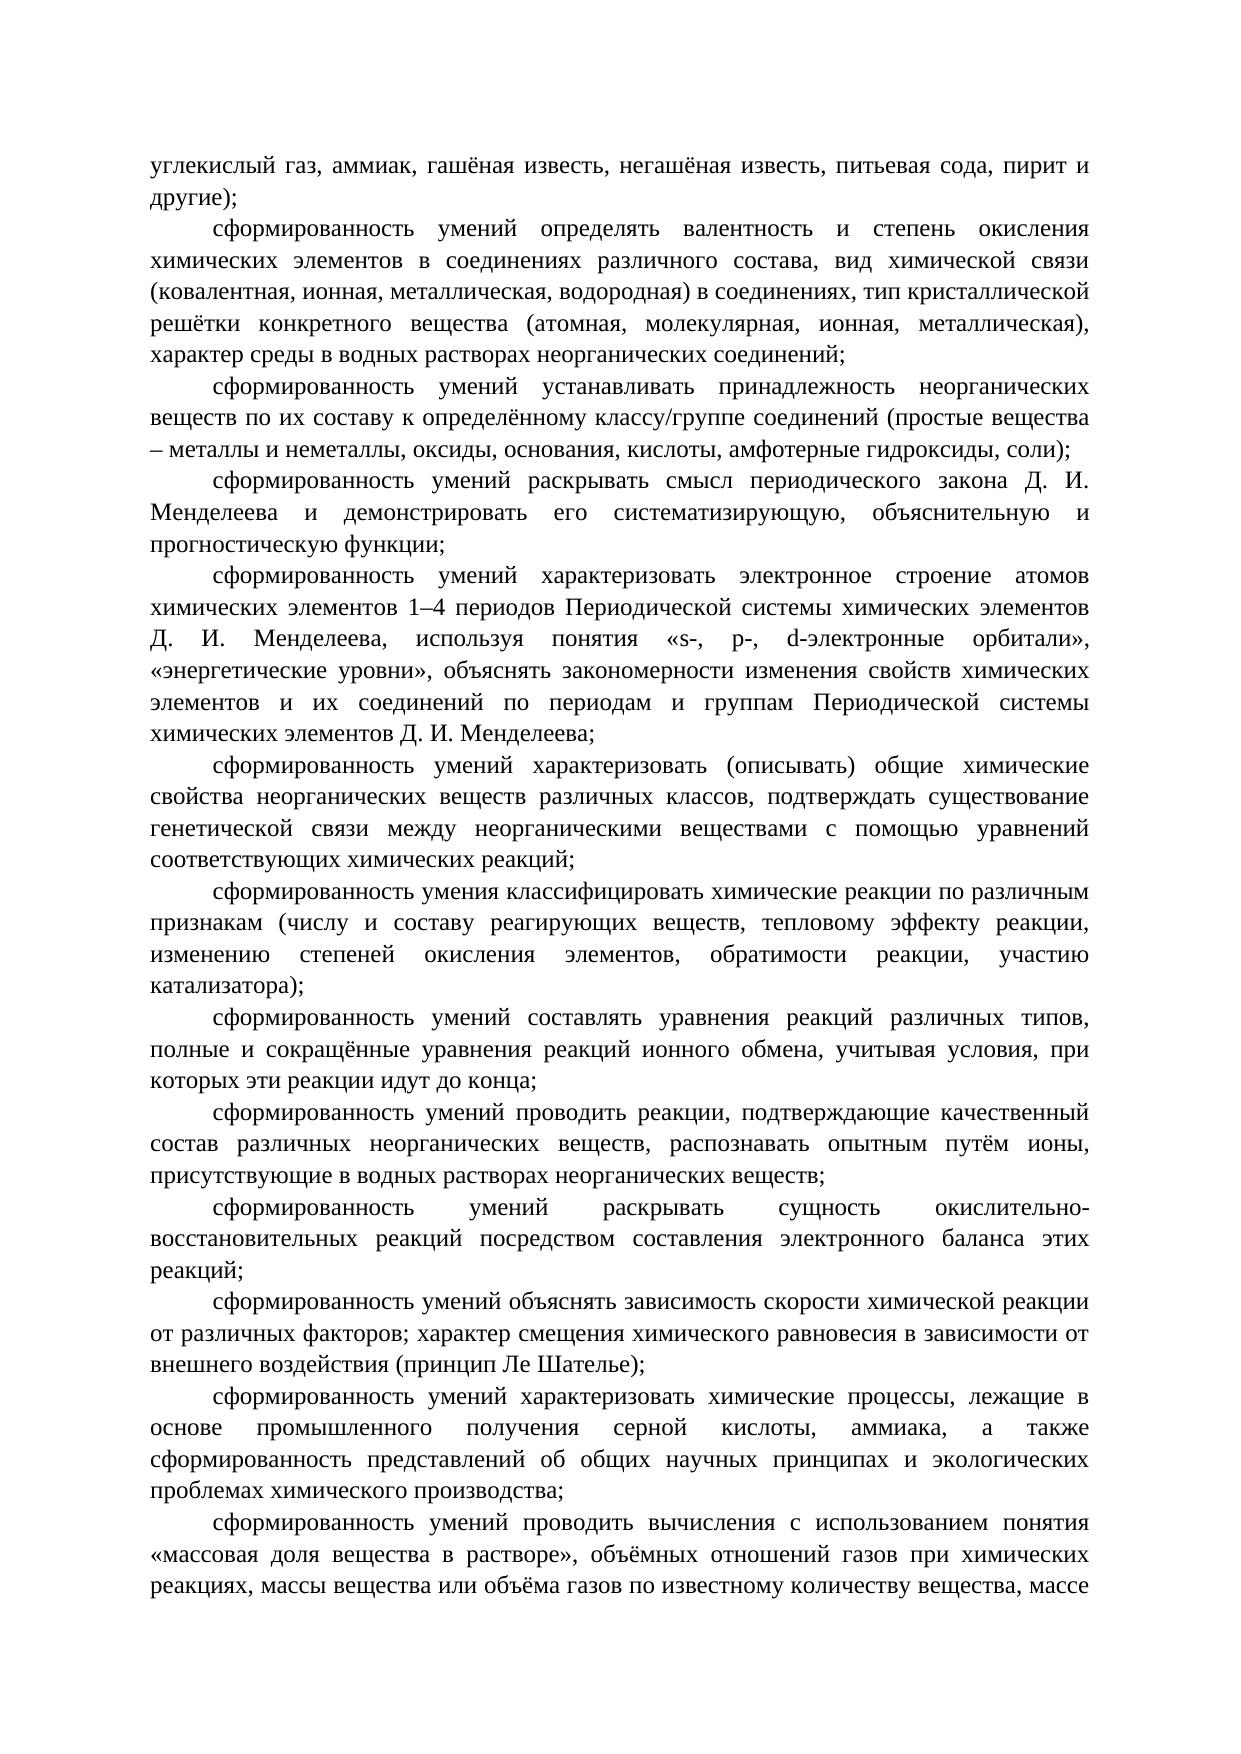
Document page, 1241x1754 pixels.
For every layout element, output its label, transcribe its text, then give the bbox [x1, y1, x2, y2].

text сформированность умений раскрывать сущность окислительно-восстановительных реакций посредством составления электронного баланса этих реакций; [150, 1192, 1090, 1283]
text сформированность умений проводить реакции, подтверждающие качественный состав различных неорганических веществ, распознавать опытным путём ионы, присутствующие в водных растворах неорганических веществ; [150, 1097, 1090, 1189]
text сформированность умений устанавливать принадлежность неорганических веществ по их составу к определённому классу/группе соединений (простые вещества – металлы и неметаллы, оксиды, основания, кислоты, амфотерные гидроксиды, соли); [150, 371, 1090, 463]
text сформированность умений определять валентность и степень окисления химических элементов в соединениях различного состава, вид химической связи (ковалентная, ионная, металлическая, водородная) в соединениях, тип кристаллической решётки конкретного вещества (атомная, молекулярная, ионная, металлическая), характер среды в водных растворах неорганических соединений; [150, 213, 1090, 368]
text сформированность умений составлять уравнения реакций различных типов, полные и сокращённые уравнения реакций ионного обмена, учитывая условия, при которых эти реакции идут до конца; [150, 1002, 1090, 1094]
text сформированность умений раскрывать смысл периодического закона Д. И. Менделеева и демонстрировать его систематизирующую, объяснительную и прогностическую функции; [150, 466, 1090, 557]
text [150, 1507, 1090, 1599]
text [150, 150, 1090, 210]
text сформированность умения классифицировать химические реакции по различным признакам (числу и составу реагирующих веществ, тепловому эффекту реакции, изменению степеней окисления элементов, обратимости реакции, участию катализатора); [150, 876, 1090, 999]
text сформированность умений характеризовать химические процессы, лежащие в основе промышленного получения серной кислоты, аммиака, а также сформированность представлений об общих научных принципах и экологических проблемах химического производства; [150, 1381, 1090, 1504]
text сформированность умений объяснять зависимость скорости химической реакции от различных факторов; характер смещения химического равновесия в зависимости от внешнего воздействия (принцип Ле Шателье); [150, 1286, 1090, 1378]
text сформированность умений характеризовать электронное строение атомов химических элементов 1–4 периодов Периодической системы химических элементов Д. И. Менделеева, используя понятия «s-, p-, d-электронные орбитали», «энергетические уровни», объяснять закономерности изменения свойств химических элементов и их соединений по периодам и группам Периодической системы химических элементов Д. И. Менделеева; [150, 560, 1090, 747]
text сформированность умений характеризовать (описывать) общие химические свойства неорганических веществ различных классов, подтверждать существование генетической связи между неорганическими веществами с помощью уравнений соответствующих химических реакций; [150, 750, 1090, 873]
